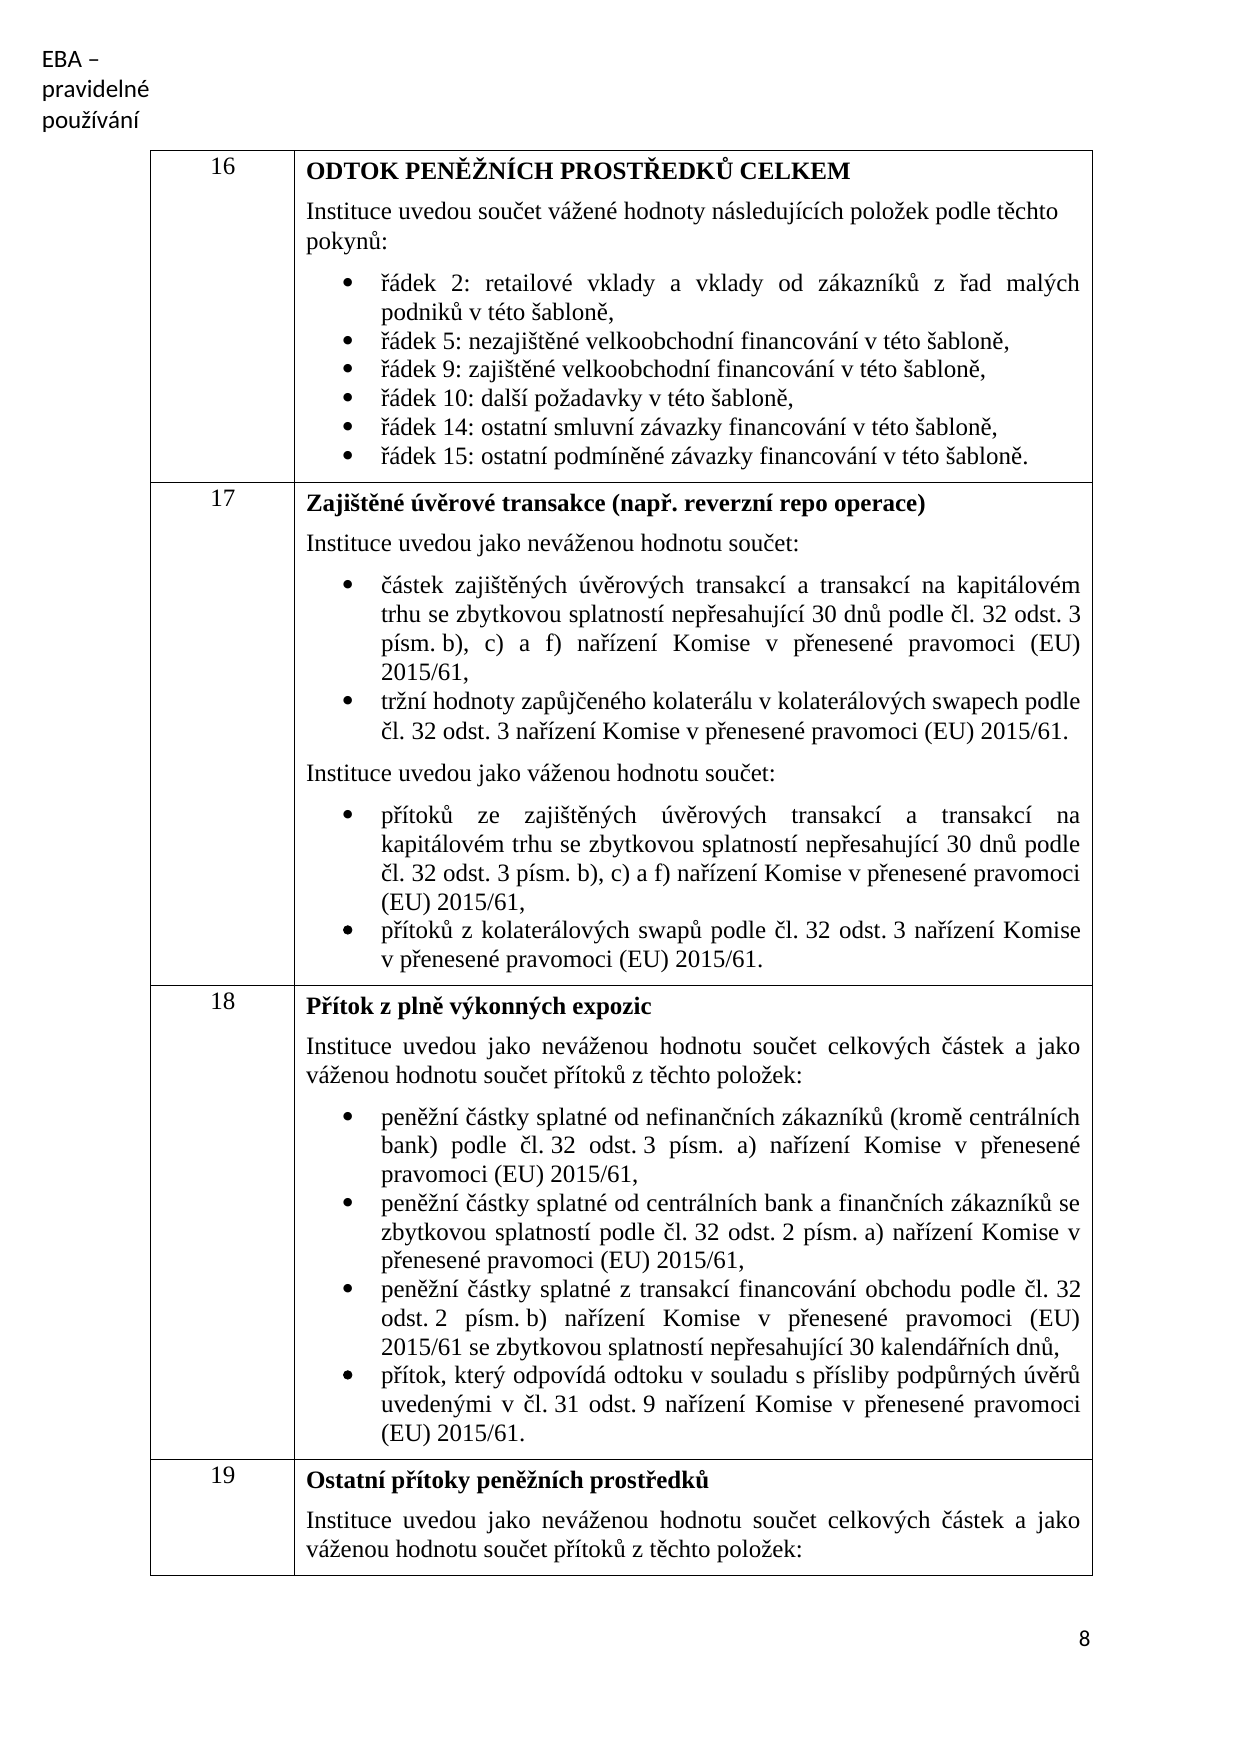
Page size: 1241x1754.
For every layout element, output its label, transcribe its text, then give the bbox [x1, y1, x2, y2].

table_cell Zajištěné úvěrové transakce (např. reverzní repo operace) Instituce uvedou jako neváženou hodnotu součet: částek zajištěných úvěrových transakcí a transakcí na kapitálovém trhu se zbytkovou splatností nepřesahující 30 dnů podle čl. 32 odst. 3 písm. b), c) a f) nařízení Komise v přenesené pravomoci (EU) 2015/61, tržní hodnoty zapůjčeného kolaterálu v kolaterálových swapech podle čl. 32 odst. 3 nařízení Komise v přenesené pravomoci (EU) 2015/61. Instituce uvedou jako váženou hodnotu součet: přítoků ze zajištěných úvěrových transakcí a transakcí na kapitálovém trhu se zbytkovou splatností nepřesahující 30 dnů podle čl. 32 odst. 3 písm. b), c) a f) nařízení Komise v přenesené pravomoci (EU) 2015/61, přítoků z kolaterálových swapů podle čl. 32 odst. 3 nařízení Komise v přenesené pravomoci (EU) 2015/61. [295, 483, 1092, 985]
table_cell 18 [151, 986, 294, 1459]
table_cell ODTOK PENĚŽNÍCH PROSTŘEDKŮ CELKEM Instituce uvedou součet vážené hodnoty následujících položek podle těchto pokynů: řádek 2: retailové vklady a vklady od zákazníků z řad malých podniků v této šabloně, řádek 5: nezajištěné velkoobchodní financování v této šabloně, řádek 9: zajištěné velkoobchodní financování v této šabloně, řádek 10: další požadavky v této šabloně, řádek 14: ostatní smluvní závazky financování v této šabloně, řádek 15: ostatní podmíněné závazky financování v této šabloně. [295, 151, 1092, 482]
table_cell 17 [151, 483, 294, 985]
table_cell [295, 1460, 1092, 1575]
table_cell Přítok z plně výkonných expozic Instituce uvedou jako neváženou hodnotu součet celkových částek a jako váženou hodnotu součet přítoků z těchto položek: peněžní částky splatné od nefinančních zákazníků (kromě centrálních bank) podle čl. 32 odst. 3 písm. a) nařízení Komise v přenesené pravomoci (EU) 2015/61, peněžní částky splatné od centrálních bank a finančních zákazníků se zbytkovou splatností podle čl. 32 odst. 2 písm. a) nařízení Komise v přenesené pravomoci (EU) 2015/61, peněžní částky splatné z transakcí financování obchodu podle čl. 32 odst. 2 písm. b) nařízení Komise v přenesené pravomoci (EU) 2015/61 se zbytkovou splatností nepřesahující 30 kalendářních dnů, přítok, který odpovídá odtoku v souladu s přísliby podpůrných úvěrů uvedenými v čl. 31 odst. 9 nařízení Komise v přenesené pravomoci (EU) 2015/61. [295, 986, 1092, 1459]
table_cell 16 [151, 151, 294, 482]
table_cell 19 [151, 1460, 294, 1575]
